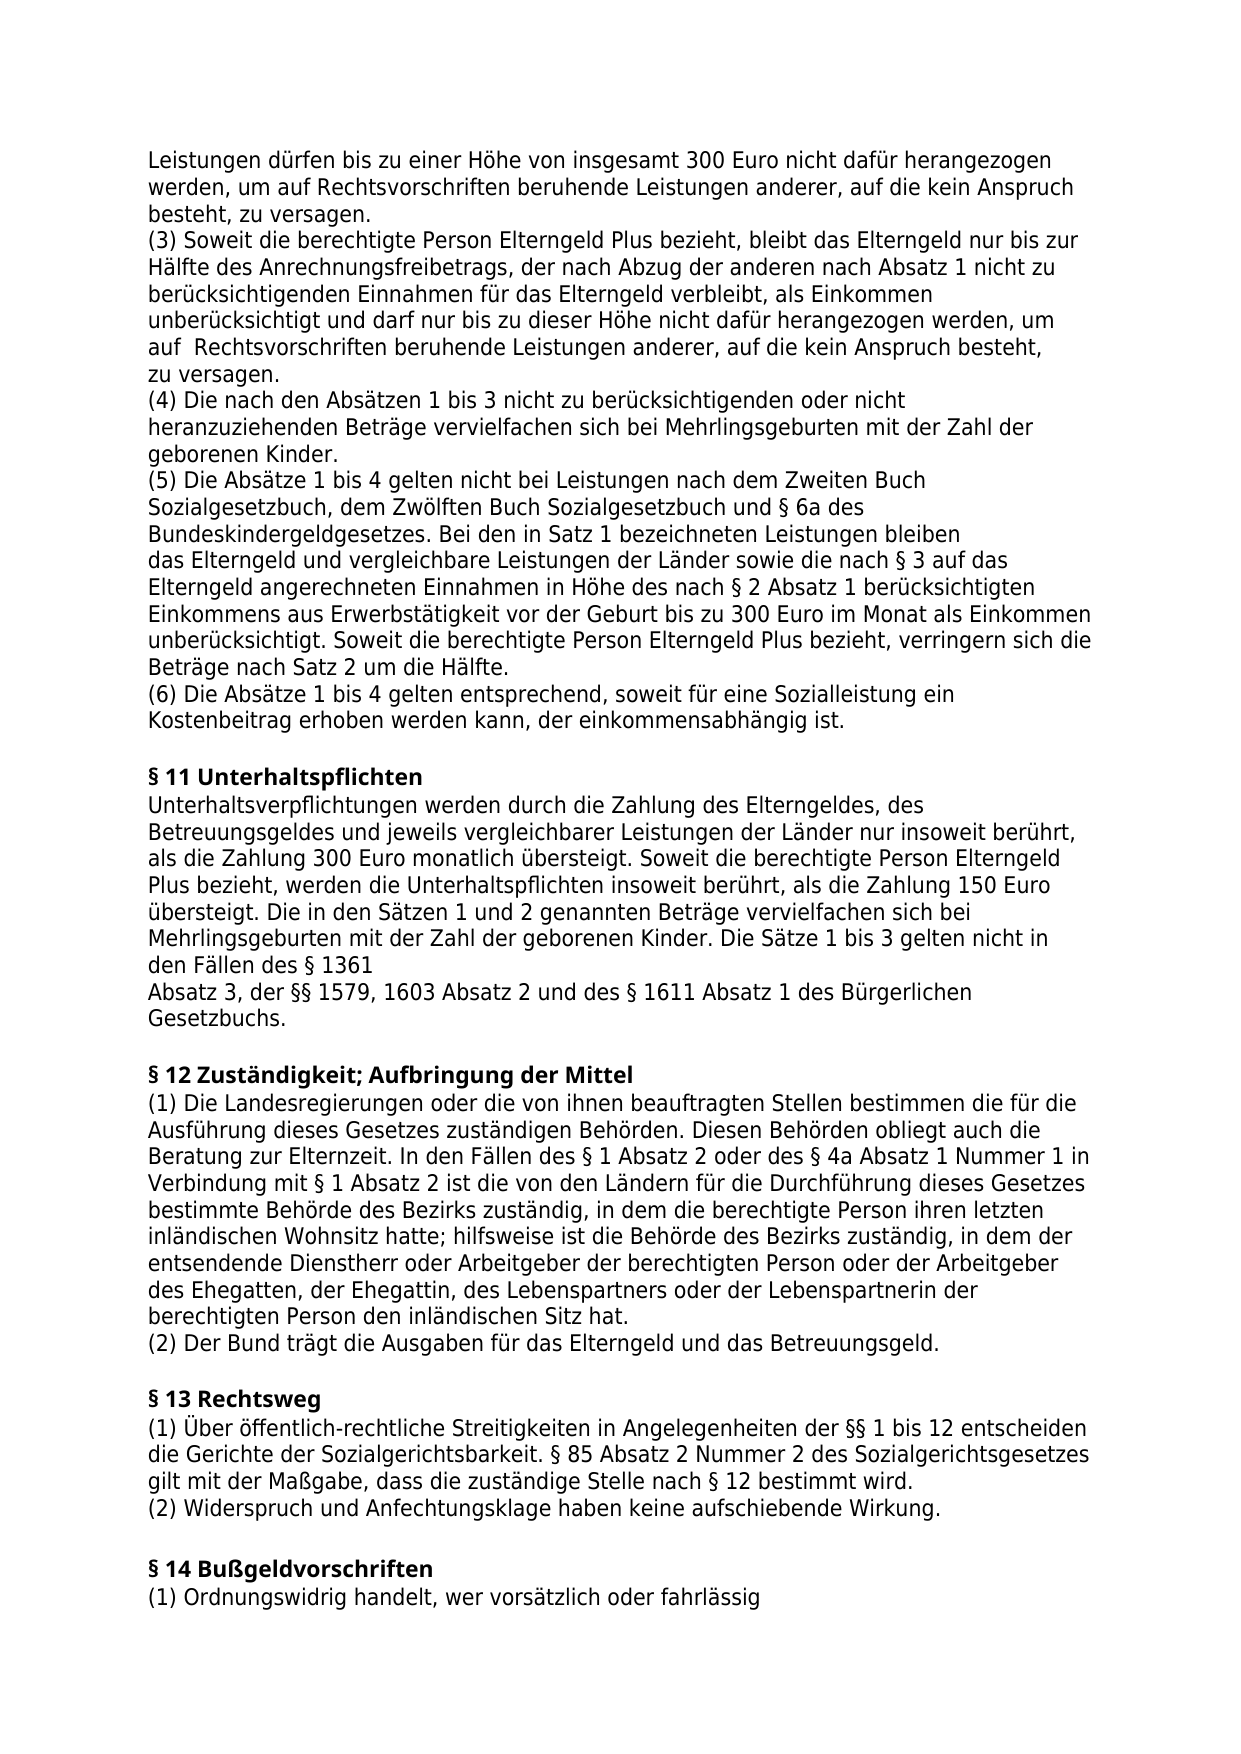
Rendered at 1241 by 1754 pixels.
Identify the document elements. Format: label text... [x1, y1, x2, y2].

text (1) Über öffentlich-rechtliche Streitigkeiten in Angelegenheiten der §§ 1 bis 12 entscheiden die Gerichte der Sozialgerichtsbarkeit. § 85 Absatz 2 Nummer 2 des Sozialgerichtsgesetzes gilt mit der Maßgabe, dass die zuständige Stelle nach § 12 bestimmt wird. [148, 1415, 1093, 1495]
text (2) Widerspruch und Anfechtungsklage haben keine aufschiebende Wirkung. [148, 1495, 1093, 1521]
text Unterhaltsverpflichtungen werden durch die Zahlung des Elterngeldes, des Betreuungsgeldes und jeweils vergleichbarer Leistungen der Länder nur insoweit berührt, als die Zahlung 300 Euro monatlich übersteigt. Soweit die berechtigte Person Elterngeld Plus bezieht, werden die Unterhaltspflichten insoweit berührt, als die Zahlung 150 Euro übersteigt. Die in den Sätzen 1 und 2 genannten Beträge vervielfachen sich bei Mehrlingsgeburten mit der Zahl der geborenen Kinder. Die Sätze 1 bis 3 gelten nicht in den Fällen des § 1361 [148, 792, 1093, 979]
text zu versagen. [148, 361, 1093, 388]
text das Elterngeld und vergleichbare Leistungen der Länder sowie die nach § 3 auf das Elterngeld angerechneten Einnahmen in Höhe des nach § 2 Absatz 1 berücksichtigten Einkommens aus Erwerbstätigkeit vor der Geburt bis zu 300 Euro im Monat als Einkommen unberücksichtigt. Soweit die berechtigte Person Elterngeld Plus bezieht, verringern sich die Beträge nach Satz 2 um die Hälfte. [148, 548, 1093, 681]
text (1) Die Landesregierungen oder die von ihnen beauftragten Stellen bestimmen die für die Ausführung dieses Gesetzes zuständigen Behörden. Diesen Behörden obliegt auch die Beratung zur Elternzeit. In den Fällen des § 1 Absatz 2 oder des § 4a Absatz 1 Nummer 1 in Verbindung mit § 1 Absatz 2 ist die von den Ländern für die Durchführung dieses Gesetzes bestimmte Behörde des Bezirks zuständig, in dem die berechtigte Person ihren letzten inländischen Wohnsitz hatte; hilfsweise ist die Behörde des Bezirks zuständig, in dem der entsendende Dienstherr oder Arbeitgeber der berechtigten Person oder der Arbeitgeber des Ehegatten, der Ehegattin, des Lebenspartners oder der Lebenspartnerin der berechtigten Person den inländischen Sitz hat. [148, 1090, 1093, 1330]
text (3) Soweit die berechtigte Person Elterngeld Plus bezieht, bleibt das Elterngeld nur bis zur Hälfte des Anrechnungsfreibetrags, der nach Abzug der anderen nach Absatz 1 nicht zu berücksichtigenden Einnahmen für das Elterngeld verbleibt, als Einkommen unberücksichtigt und darf nur bis zu dieser Höhe nicht dafür herangezogen werden, um auf Rechtsvorschriften beruhende Leistungen anderer, auf die kein Anspruch besteht, [148, 228, 1093, 361]
text Absatz 3, der §§ 1579, 1603 Absatz 2 und des § 1611 Absatz 1 des Bürgerlichen Gesetzbuchs. [148, 979, 1093, 1032]
text § 12 Zuständigkeit; Aufbringung der Mittel [148, 1059, 1093, 1090]
text (5) Die Absätze 1 bis 4 gelten nicht bei Leistungen nach dem Zweiten Buch Sozialgesetzbuch, dem Zwölften Buch Sozialgesetzbuch und § 6a des Bundeskindergeldgesetzes. Bei den in Satz 1 bezeichneten Leistungen bleiben [148, 468, 1093, 548]
text (4) Die nach den Absätzen 1 bis 3 nicht zu berücksichtigenden oder nicht heranzuziehenden Beträge vervielfachen sich bei Mehrlingsgeburten mit der Zahl der geborenen Kinder. [148, 388, 1093, 468]
text § 14 Bußgeldvorschriften [148, 1553, 1093, 1584]
text § 11 Unterhaltspflichten [148, 761, 1093, 792]
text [148, 148, 1093, 228]
text (1) Ordnungswidrig handelt, wer vorsätzlich oder fahrlässig [148, 1584, 1093, 1611]
text § 13 Rechtsweg [148, 1383, 1093, 1415]
text (2) Der Bund trägt die Ausgaben für das Elterngeld und das Betreuungsgeld. [148, 1330, 1093, 1357]
text (6) Die Absätze 1 bis 4 gelten entsprechend, soweit für eine Sozialleistung ein Kostenbeitrag erhoben werden kann, der einkommensabhängig ist. [148, 681, 1093, 734]
